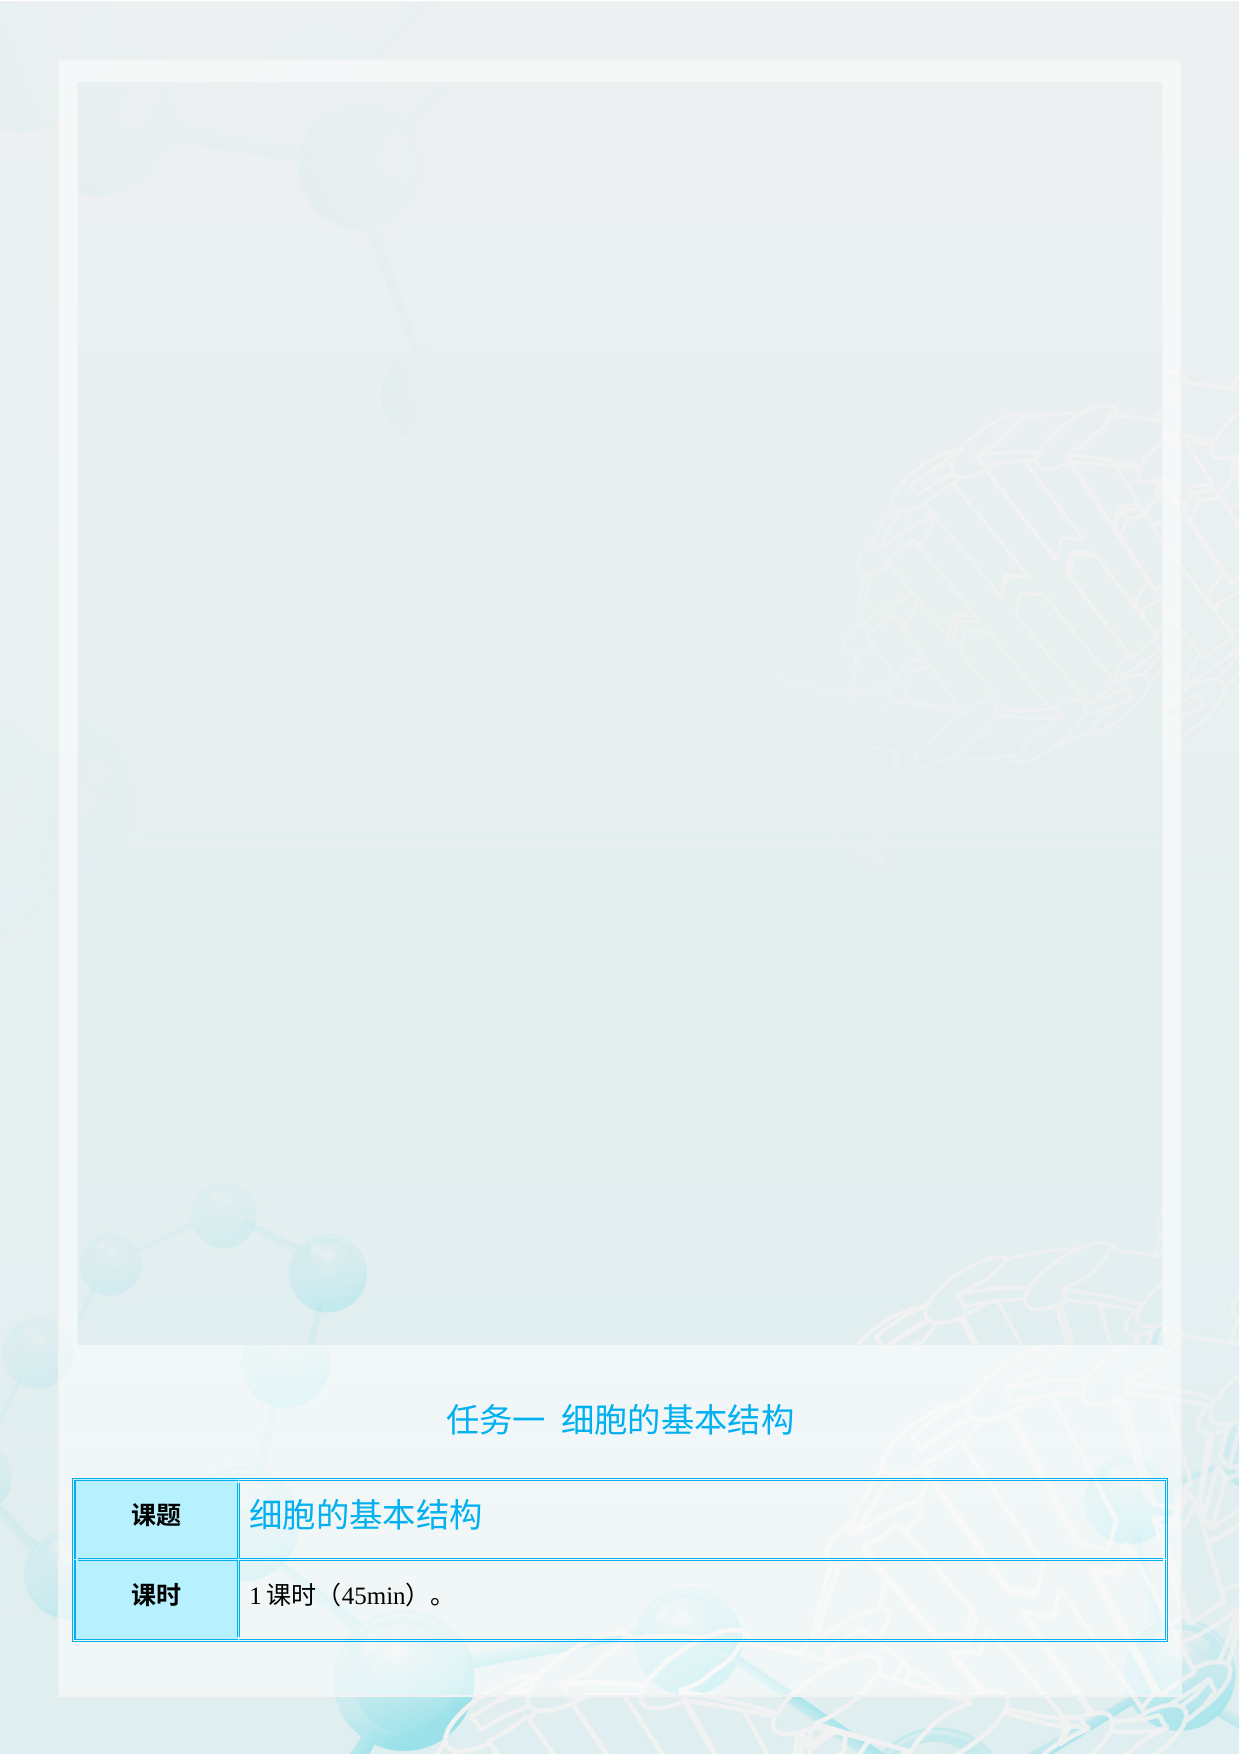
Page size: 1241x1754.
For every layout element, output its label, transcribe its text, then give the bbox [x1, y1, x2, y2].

picture [0, 1, 1240, 1754]
table_header 细胞的基本结构 [239, 1481, 1165, 1558]
table_cell 课时 [74, 1558, 239, 1639]
text 任务一 细胞的基本结构 [18, 1386, 1222, 1451]
table_cell 1课时（45min）。 [239, 1558, 1166, 1639]
table_header 课题 [76, 1479, 239, 1558]
